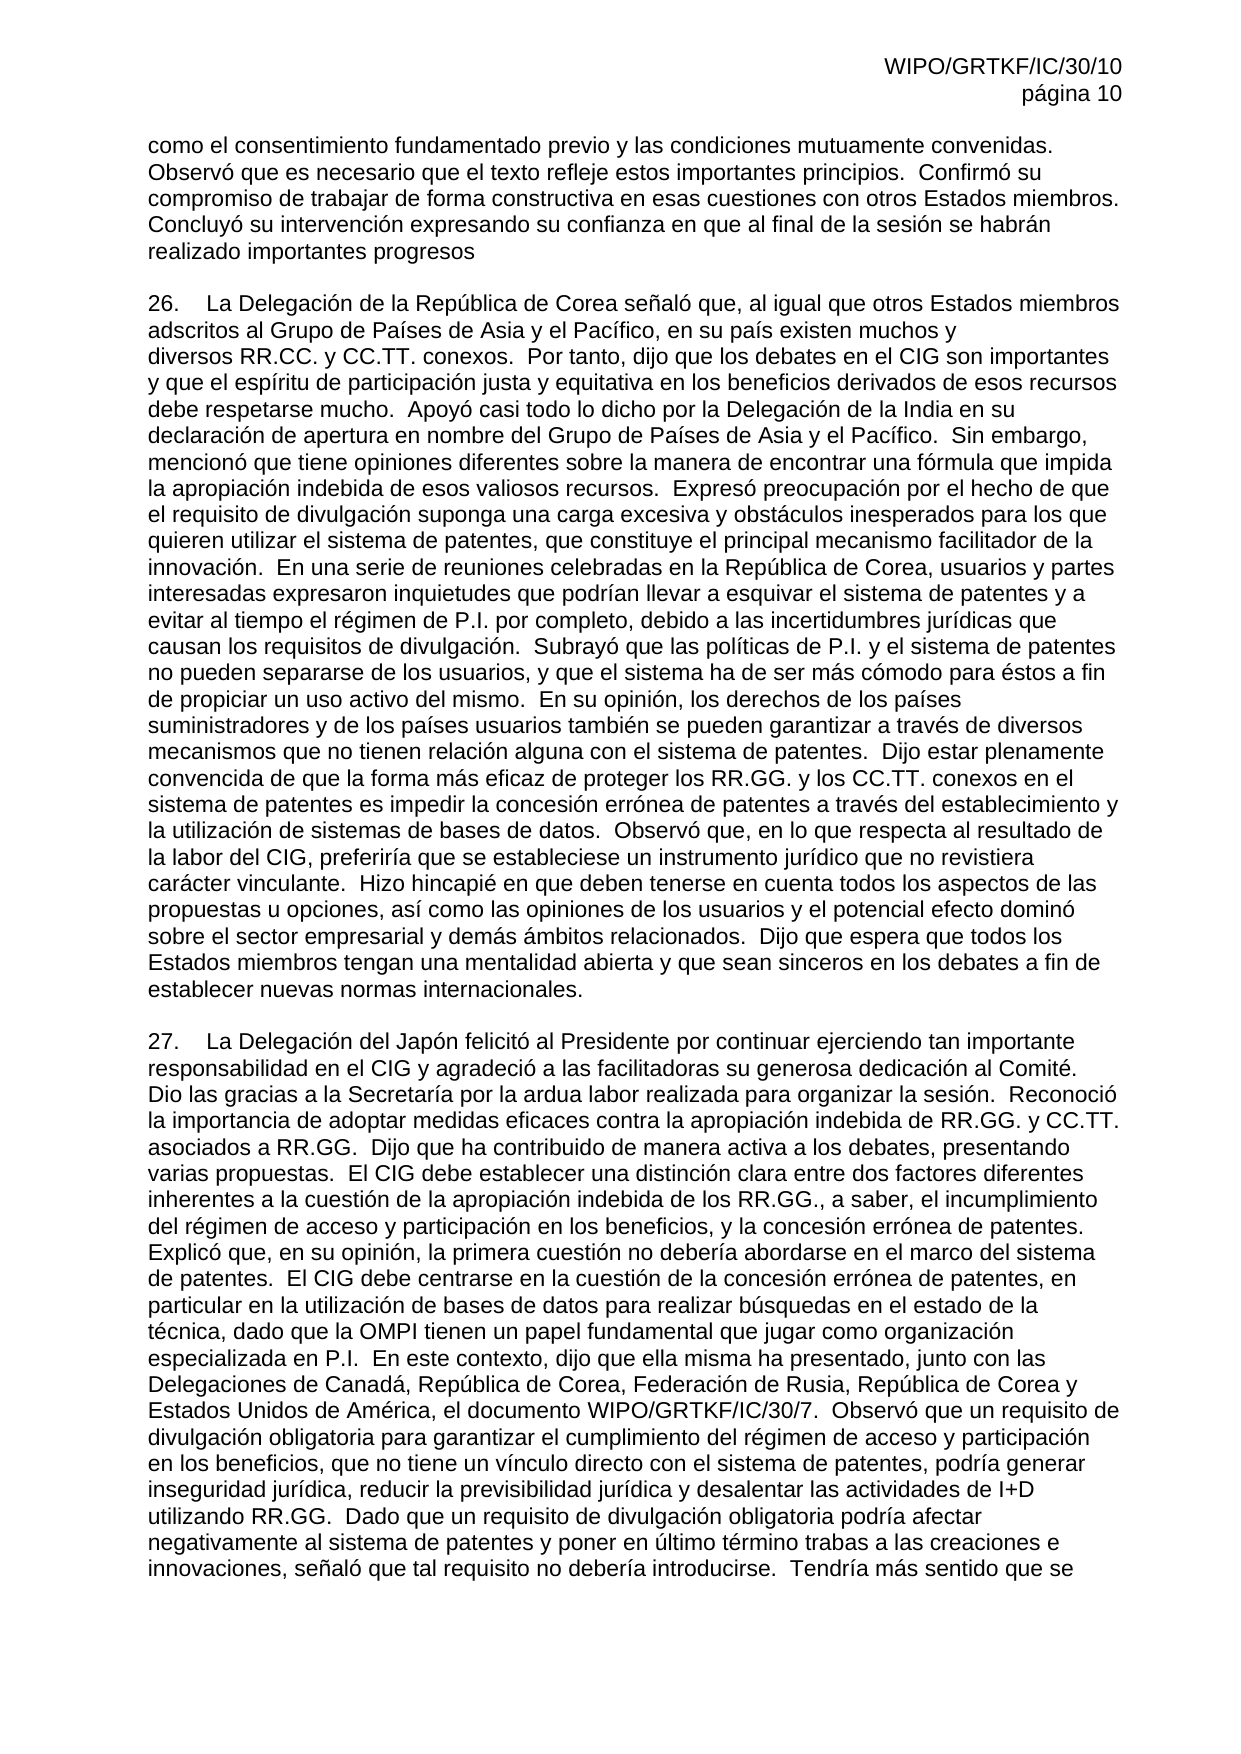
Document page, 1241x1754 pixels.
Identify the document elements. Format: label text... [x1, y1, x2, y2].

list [148, 132, 1122, 264]
list La Delegación de la República de Corea señaló que, al igual que otros Estados miembros adscritos al Grupo de Países de Asia y el Pacífico, en su país existen muchos y diversos RR.CC. y CC.TT. conexos. Por tanto, dijo que los debates en el CIG son importantes y que el espíritu de participación justa y equitativa en los beneficios derivados de esos recursos debe respetarse mucho. Apoyó casi todo lo dicho por la Delegación de la India en su declaración de apertura en nombre del Grupo de Países de Asia y el Pacífico. Sin embargo, mencionó que tiene opiniones diferentes sobre la manera de encontrar una fórmula que impida la apropiación indebida de esos valiosos recursos. Expresó preocupación por el hecho de que el requisito de divulgación suponga una carga excesiva y obstáculos inesperados para los que quieren utilizar el sistema de patentes, que constituye el principal mecanismo facilitador de la innovación. En una serie de reuniones celebradas en la República de Corea, usuarios y partes interesadas expresaron inquietudes que podrían llevar a esquivar el sistema de patentes y a evitar al tiempo el régimen de P.I. por completo, debido a las incertidumbres jurídicas que causan los requisitos de divulgación. Subrayó que las políticas de P.I. y el sistema de patentes no pueden separarse de los usuarios, y que el sistema ha de ser más cómodo para éstos a fin de propiciar un uso activo del mismo. En su opinión, los derechos de los países suministradores y de los países usuarios también se pueden garantizar a través de diversos mecanismos que no tienen relación alguna con el sistema de patentes. Dijo estar plenamente convencida de que la forma más eficaz de proteger los RR.GG. y los CC.TT. conexos en el sistema de patentes es impedir la concesión errónea de patentes a través del establecimiento y la utilización de sistemas de bases de datos. Observó que, en lo que respecta al resultado de la labor del CIG, preferiría que se estableciese un instrumento jurídico que no revistiera carácter vinculante. Hizo hincapié en que deben tenerse en cuenta todos los aspectos de las propuestas u opciones, así como las opiniones de los usuarios y el potencial efecto dominó sobre el sector empresarial y demás ámbitos relacionados. Dijo que espera que todos los Estados miembros tengan una mentalidad abierta y que sean sinceros en los debates a fin de establecer nuevas normas internacionales. [148, 290, 1122, 1002]
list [148, 1028, 1122, 1582]
